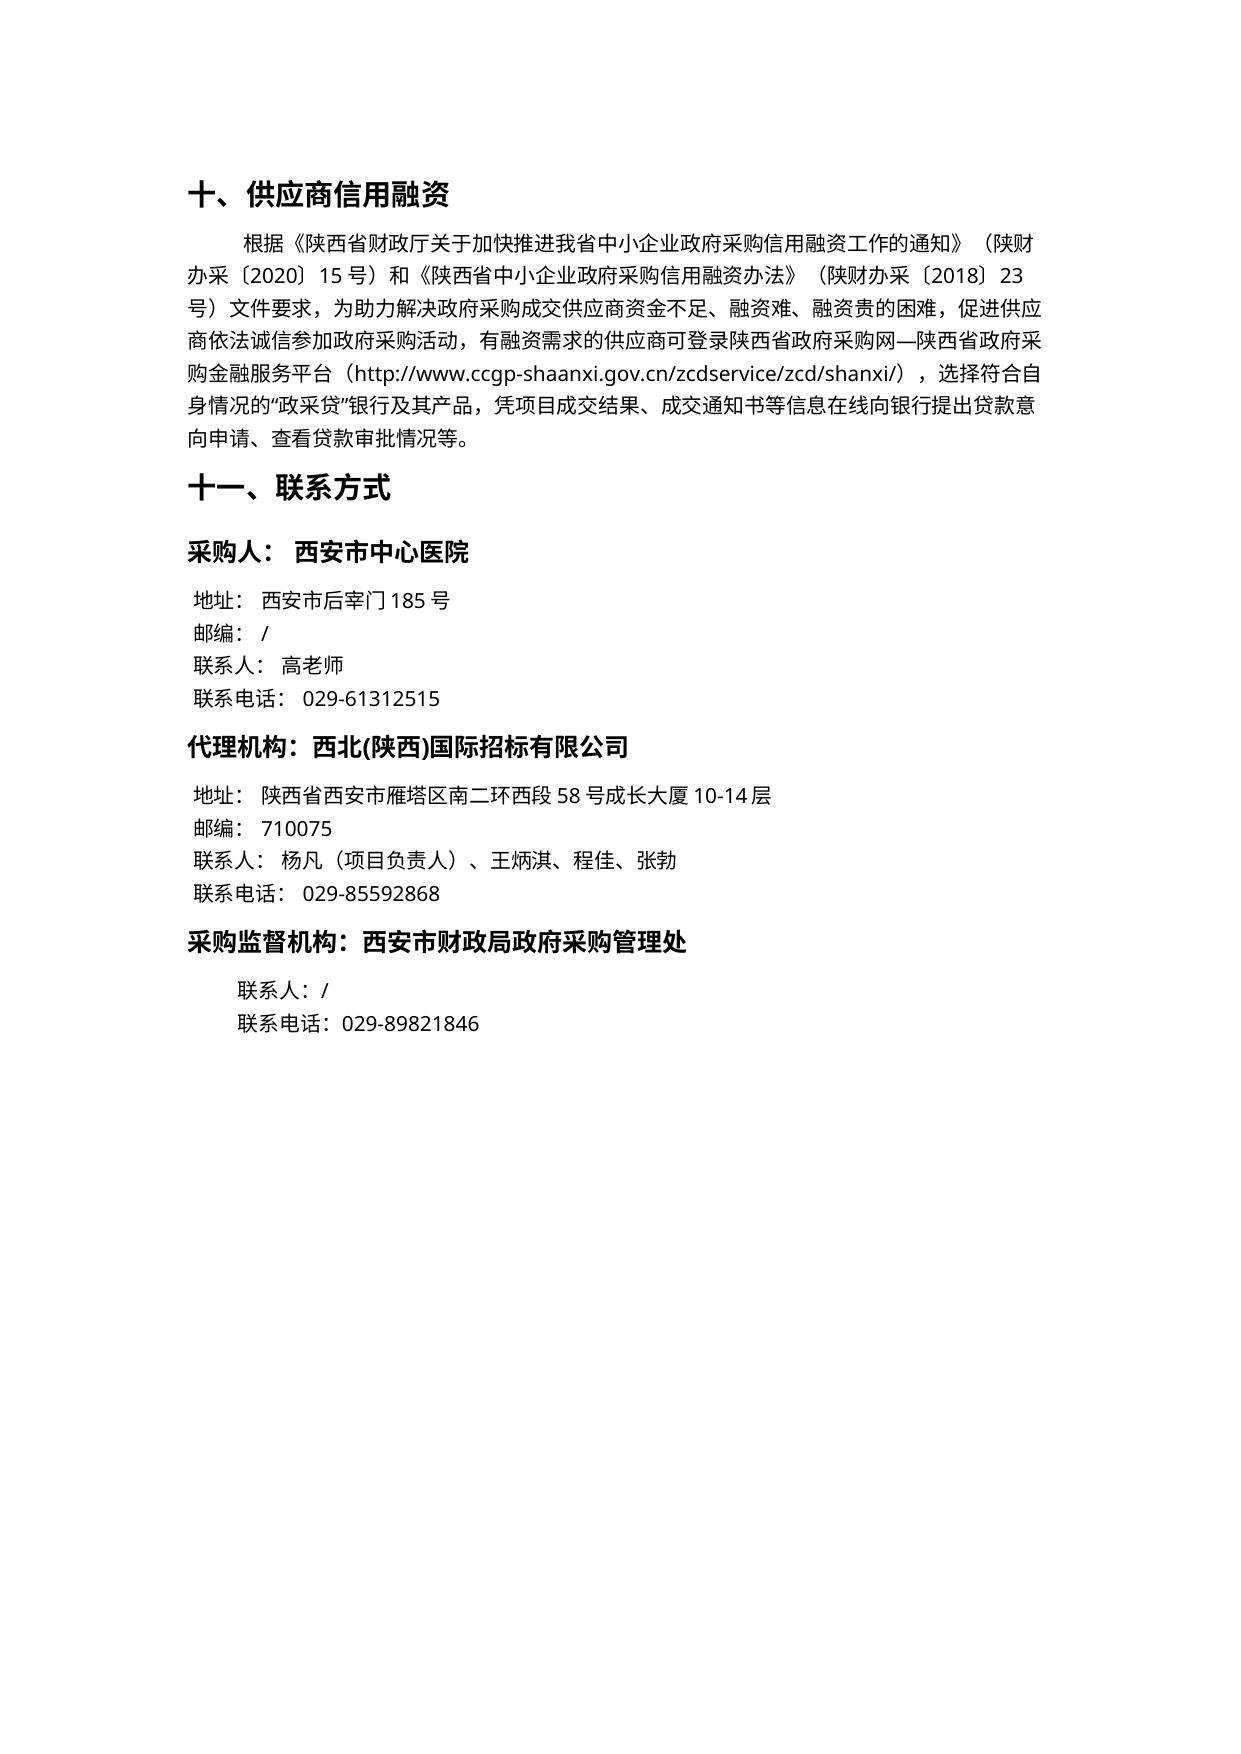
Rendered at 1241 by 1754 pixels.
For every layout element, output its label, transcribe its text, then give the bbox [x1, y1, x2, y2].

text 地址： 陕西省西安市雁塔区南二环西段58号成长大厦10-14层 [187, 779, 1053, 812]
text 代理机构：西北(陕西)国际招标有限公司 [187, 714, 1053, 779]
text 联系电话：029-89821846 [187, 1007, 1053, 1039]
text 联系人： 高老师 [187, 649, 1053, 682]
text 采购监督机构：西安市财政局政府采购管理处 [187, 909, 1053, 974]
text 采购人： 西安市中心医院 [187, 519, 1053, 584]
text 联系人：/ [187, 974, 1053, 1007]
text 联系电话： 029-61312515 [187, 682, 1053, 714]
text 联系人： 杨凡（项目负责人）、王炳淇、程佳、张勃 [187, 844, 1053, 877]
text 地址： 西安市后宰门185号 [187, 584, 1053, 617]
text 十、供应商信用融资 [187, 162, 1053, 227]
text 联系电话： 029-85592868 [187, 877, 1053, 909]
text 邮编： / [187, 617, 1053, 649]
text 根据《陕西省财政厅关于加快推进我省中小企业政府采购信用融资工作的通知》（陕财办采〔2020〕15 号）和《陕西省中小企业政府采购信用融资办法》（陕财办采〔2018〕23 号）文件要求，为助力解决政府采购成交供应商资金不足、融资难、融资贵的困难，促进供应商依法诚信参加政府采购活动，有融资需求的供应商可登录陕西省政府采购网—陕西省政府采购金融服务平台（http://www.ccgp-shaanxi.gov.cn/zcdservice/zcd/shanxi/），选择符合自身情况的“政采贷”银行及其产品，凭项目成交结果、成交通知书等信息在线向银行提出贷款意向申请、查看贷款审批情况等。 [187, 227, 1053, 454]
text 十一、联系方式 [187, 454, 1053, 519]
text 邮编： 710075 [187, 812, 1053, 844]
